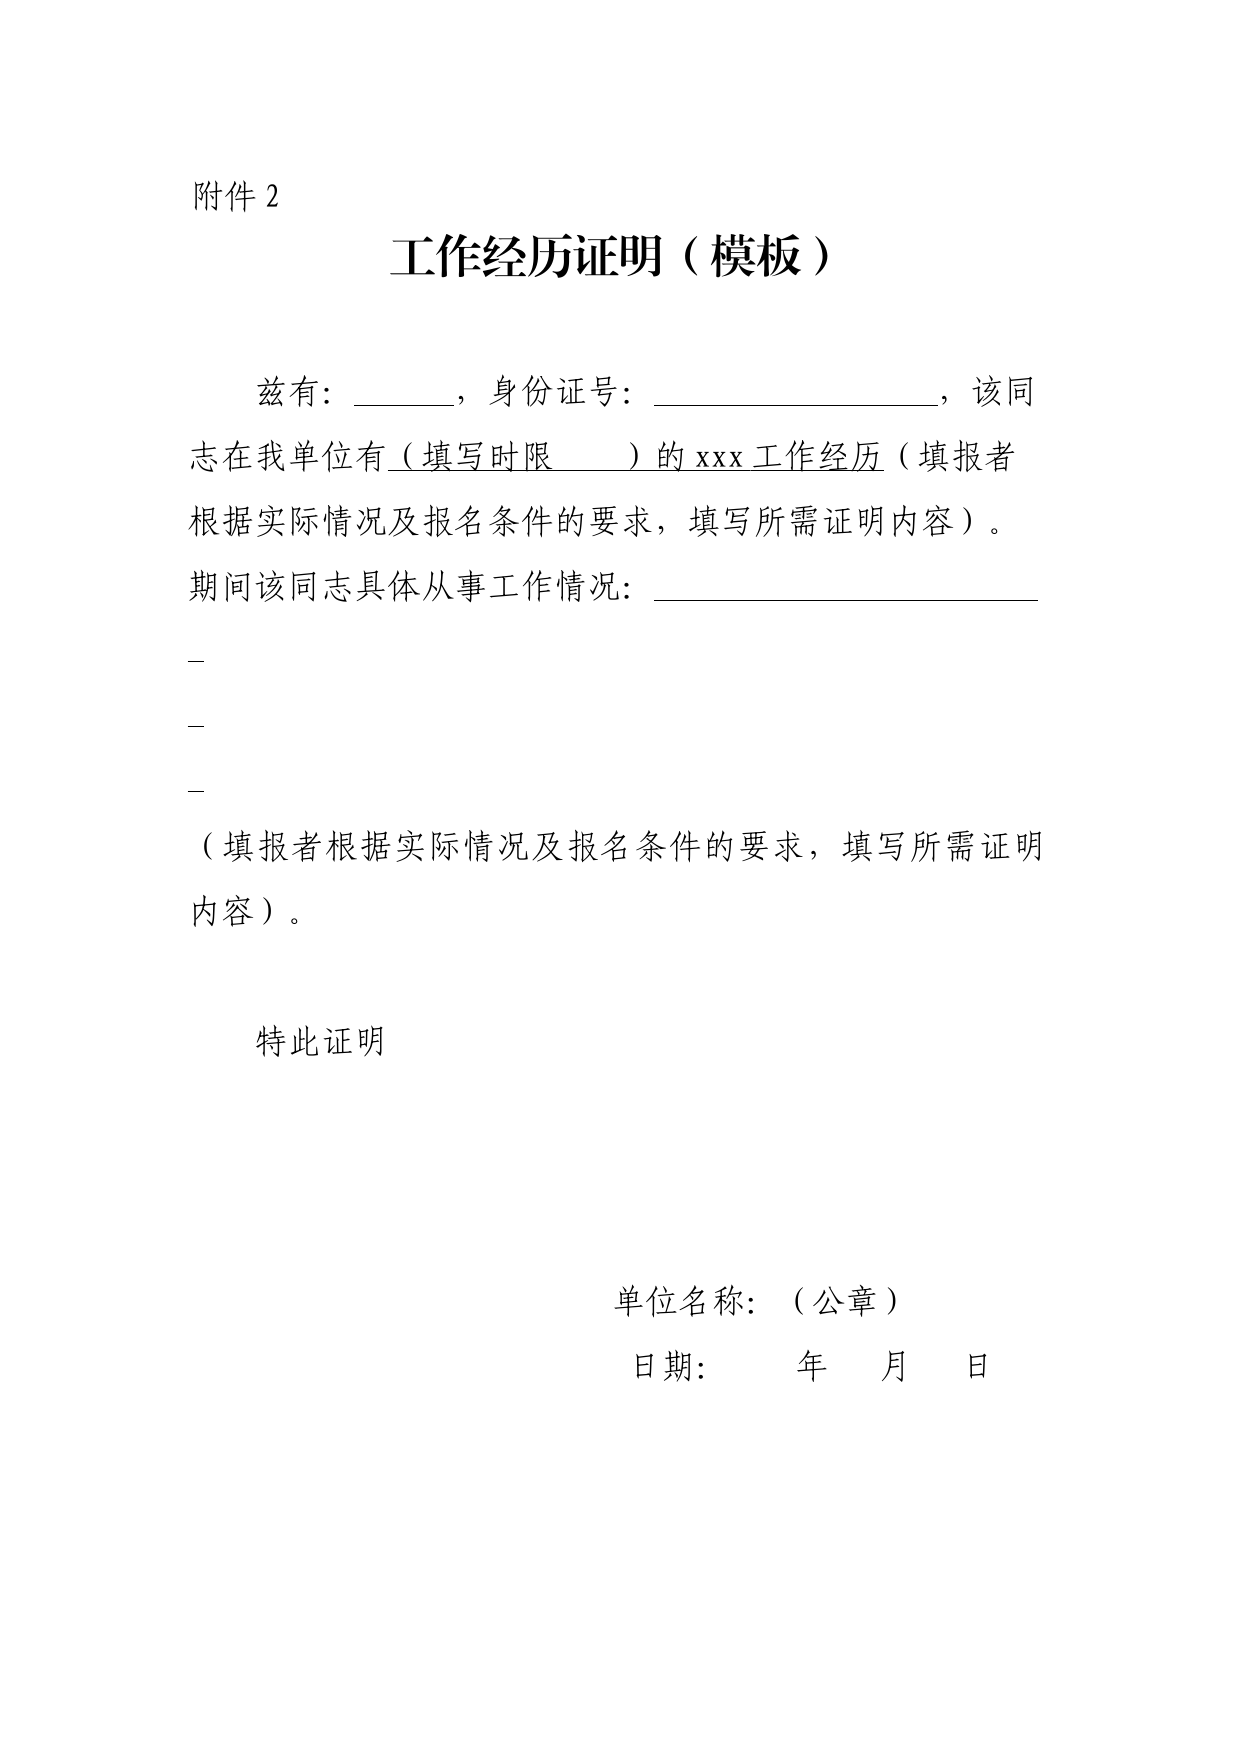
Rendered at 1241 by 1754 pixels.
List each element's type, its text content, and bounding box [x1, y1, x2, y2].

text 日期： 年 月 日 [187, 1332, 1053, 1397]
text 特此证明 [187, 1007, 1046, 1072]
text 单位名称：（公章） [187, 1267, 1053, 1332]
text 工作经历证明（模板） [191, 227, 1046, 292]
text 附件2 [191, 162, 1046, 227]
text 兹有： ，身份证号： ，该同志在我单位有（填写时限 ）的xxx工作经历（填报者根据实际情况及报名条件的要求，填写所需证明内容）。期间该同志具体从事工作情况： [187, 357, 1046, 617]
text （填报者根据实际情况及报名条件的要求，填写所需证明内容）。 [187, 812, 1046, 942]
